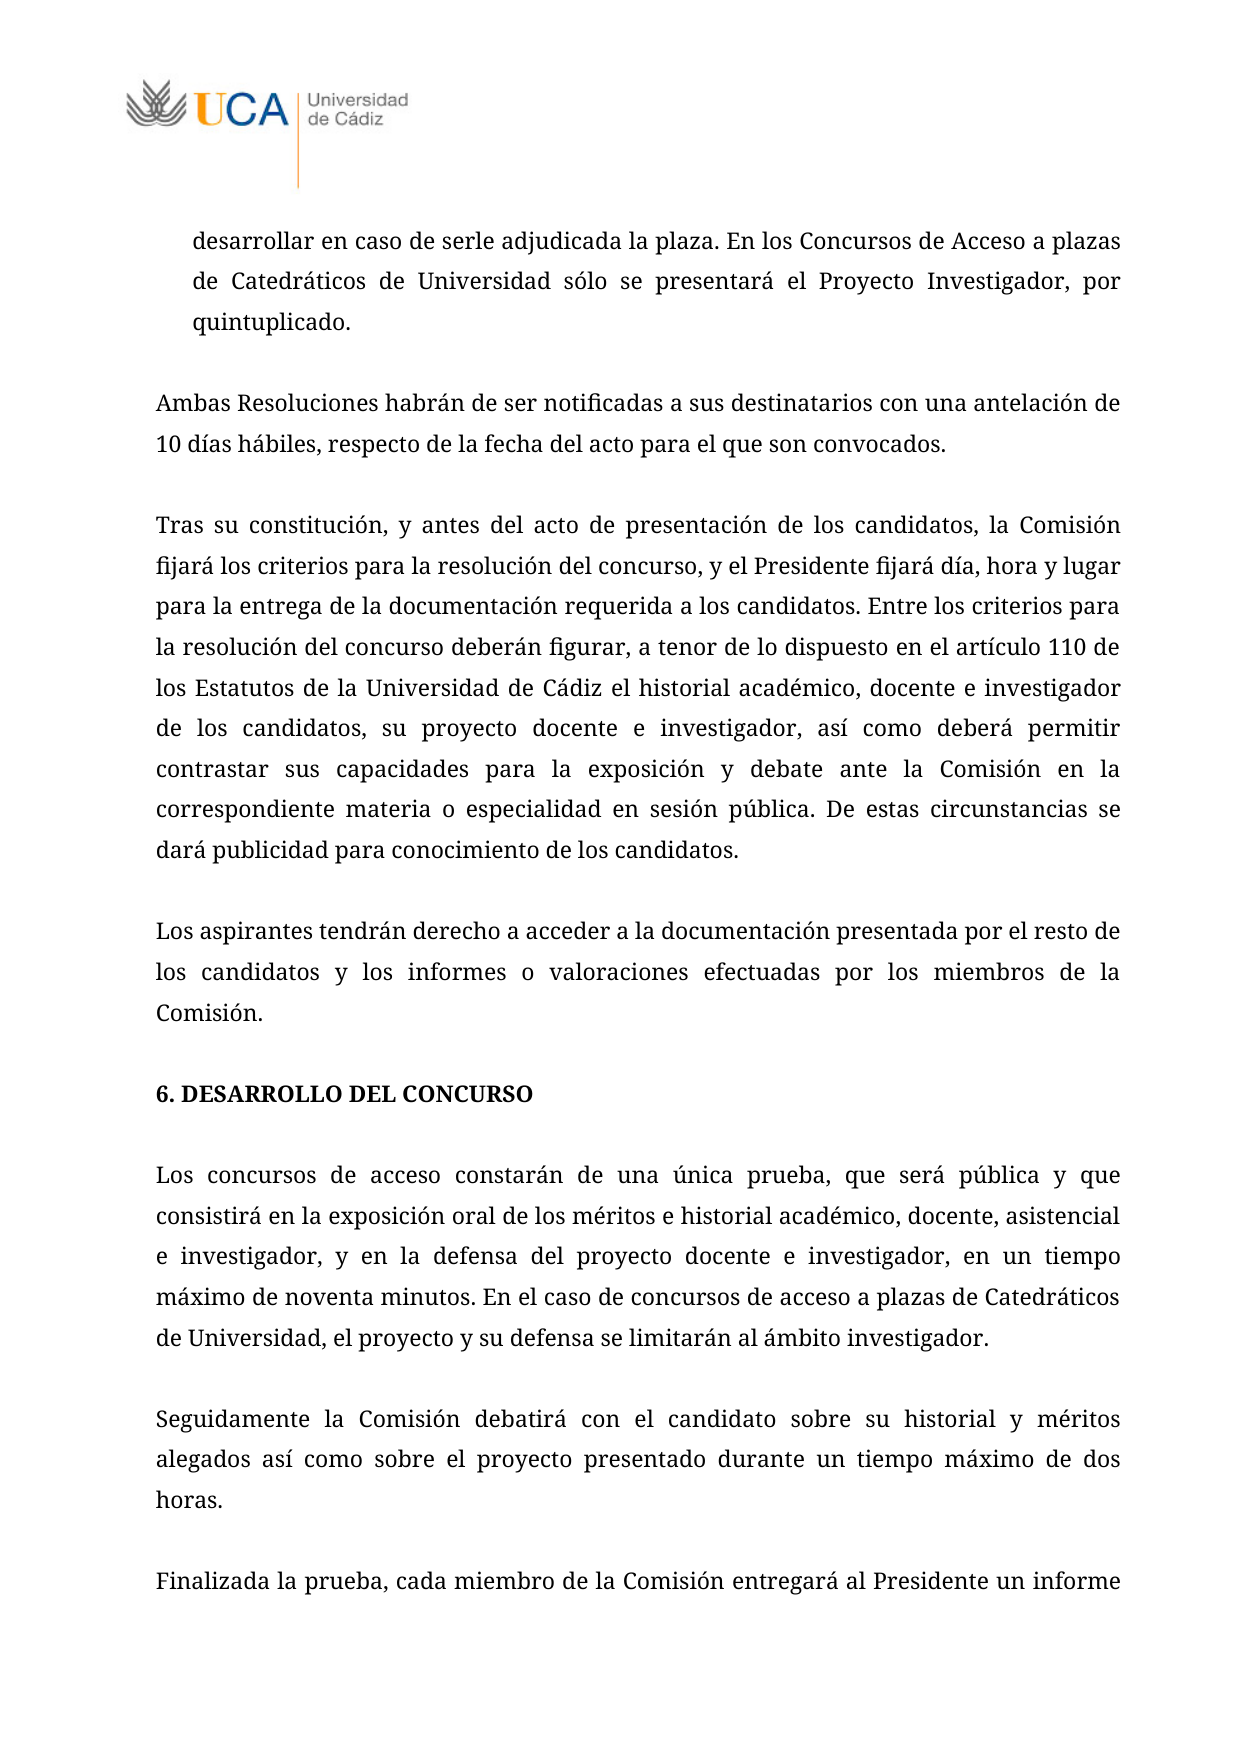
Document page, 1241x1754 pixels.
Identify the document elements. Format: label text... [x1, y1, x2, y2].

text 6. DESARROLLO DEL CONCURSO [156, 1078, 1122, 1109]
picture [118, 73, 437, 218]
text Seguidamente la Comisión debatirá con el candidato sobre su historial y méritos alegados así como sobre el proyecto presentado durante un tiempo máximo de dos horas. [156, 1403, 1122, 1515]
text Los aspirantes tendrán derecho a acceder a la documentación presentada por el resto de los candidatos y los informes o valoraciones efectuadas por los miembros de la Comisión. [156, 915, 1122, 1028]
text Ambas Resoluciones habrán de ser notificadas a sus destinatarios con una antelación de 10 días hábiles, respecto de la fecha del acto para el que son convocados. [156, 387, 1122, 459]
text Los concursos de acceso constarán de una única prueba, que será pública y que consistirá en la exposición oral de los méritos e historial académico, docente, asistencial e investigador, y en la defensa del proyecto docente e investigador, en un tiempo máximo de noventa minutos. En el caso de concursos de acceso a plazas de Catedráticos de Universidad, el proyecto y su defensa se limitarán al ámbito investigador. [156, 1159, 1122, 1353]
text Tras su constitución, y antes del acto de presentación de los candidatos, la Comisión fijará los criterios para la resolución del concurso, y el Presidente fijará día, hora y lugar para la entrega de la documentación requerida a los candidatos. Entre los criterios para la resolución del concurso deberán figurar, a tenor de lo dispuesto en el artículo 110 de los Estatutos de la Universidad de Cádiz el historial académico, docente e investigador de los candidatos, su proyecto docente e investigador, así como deberá permitir contrastar sus capacidades para la exposición y debate ante la Comisión en la correspondiente materia o especialidad en sesión pública. De estas circunstancias se dará publicidad para conocimiento de los candidatos. [156, 509, 1122, 865]
